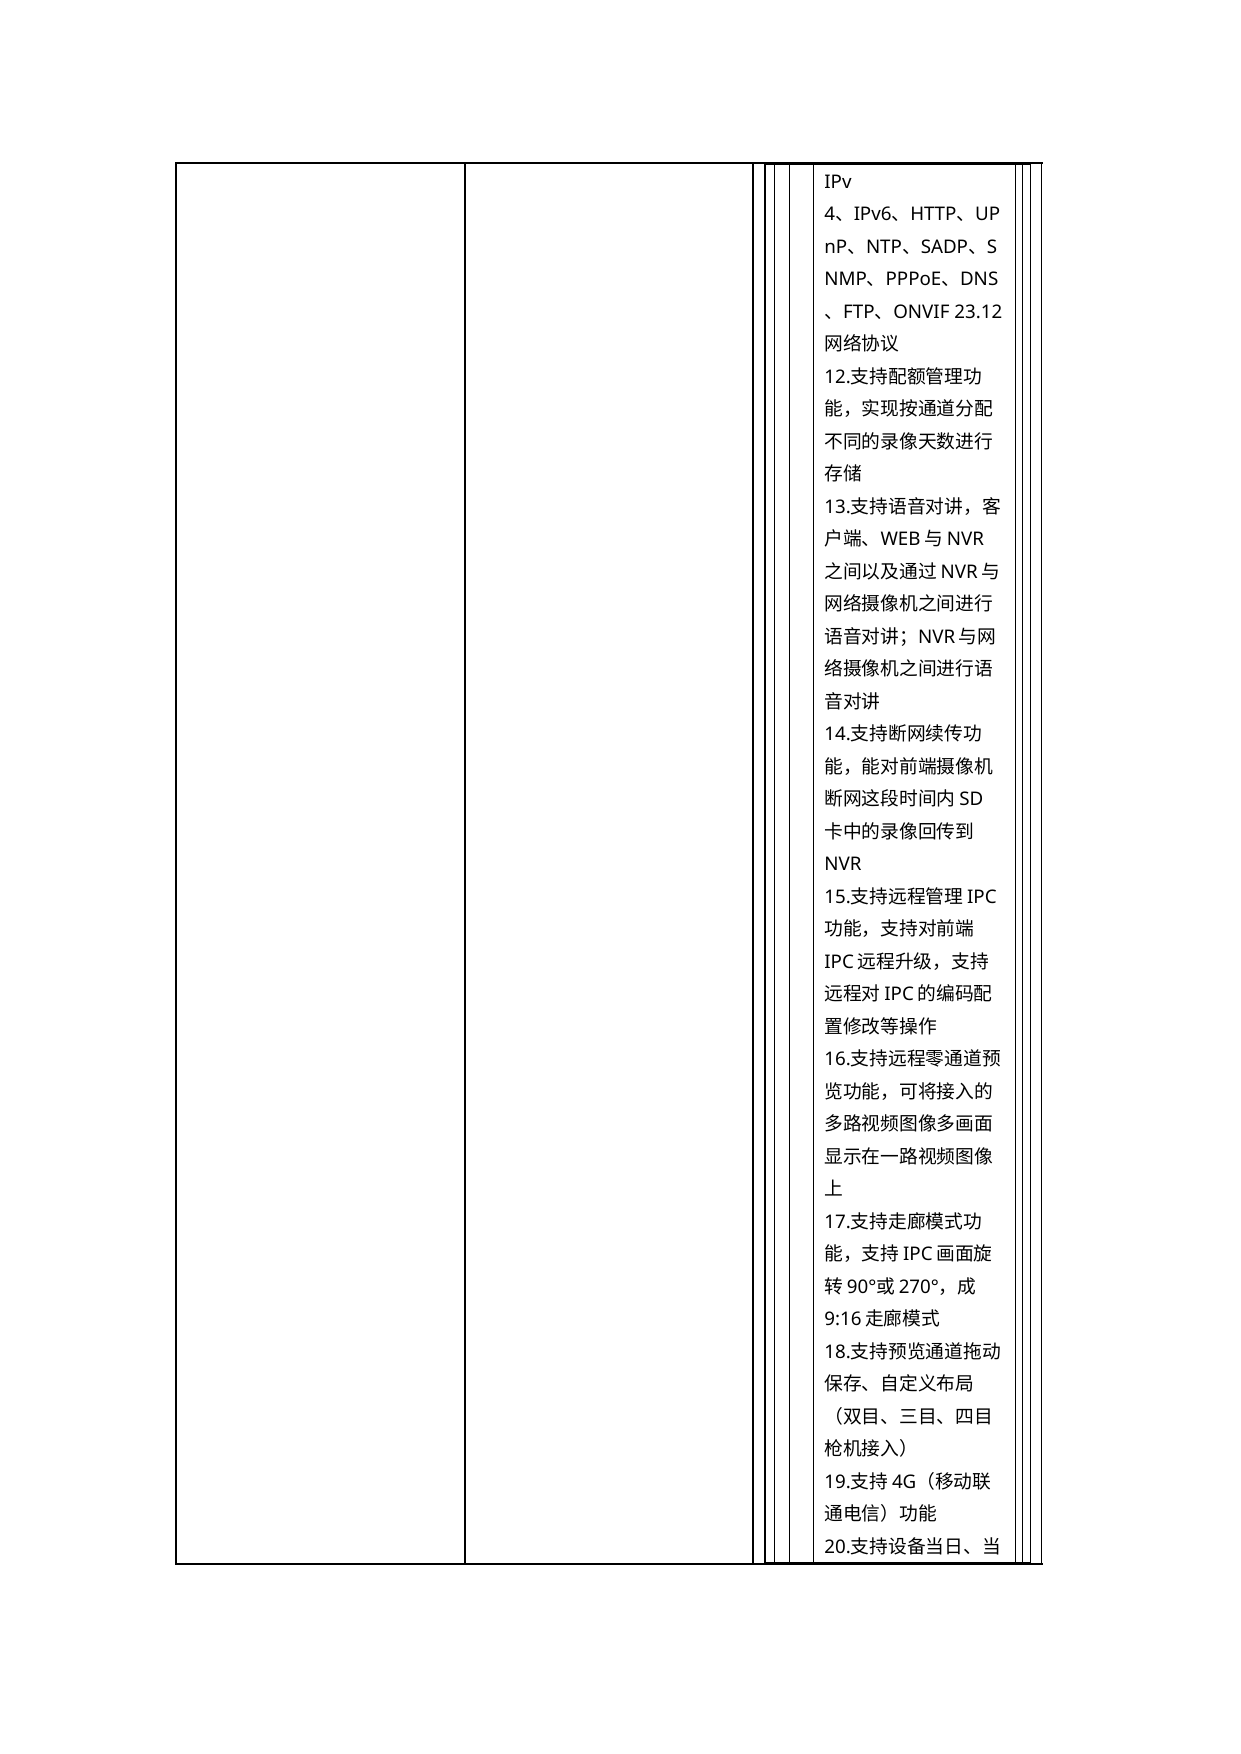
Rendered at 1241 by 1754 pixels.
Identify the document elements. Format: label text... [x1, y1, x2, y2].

table_cell [1016, 165, 1022, 1562]
table_cell [754, 164, 764, 1563]
table_cell [1023, 165, 1030, 1562]
table_cell [466, 164, 752, 1563]
table_cell [766, 165, 774, 1562]
table_cell [814, 165, 1015, 1562]
table_cell [790, 165, 813, 1562]
table_cell [1031, 164, 1041, 1563]
table_cell 1 [177, 164, 464, 1563]
table_cell [775, 165, 789, 1562]
